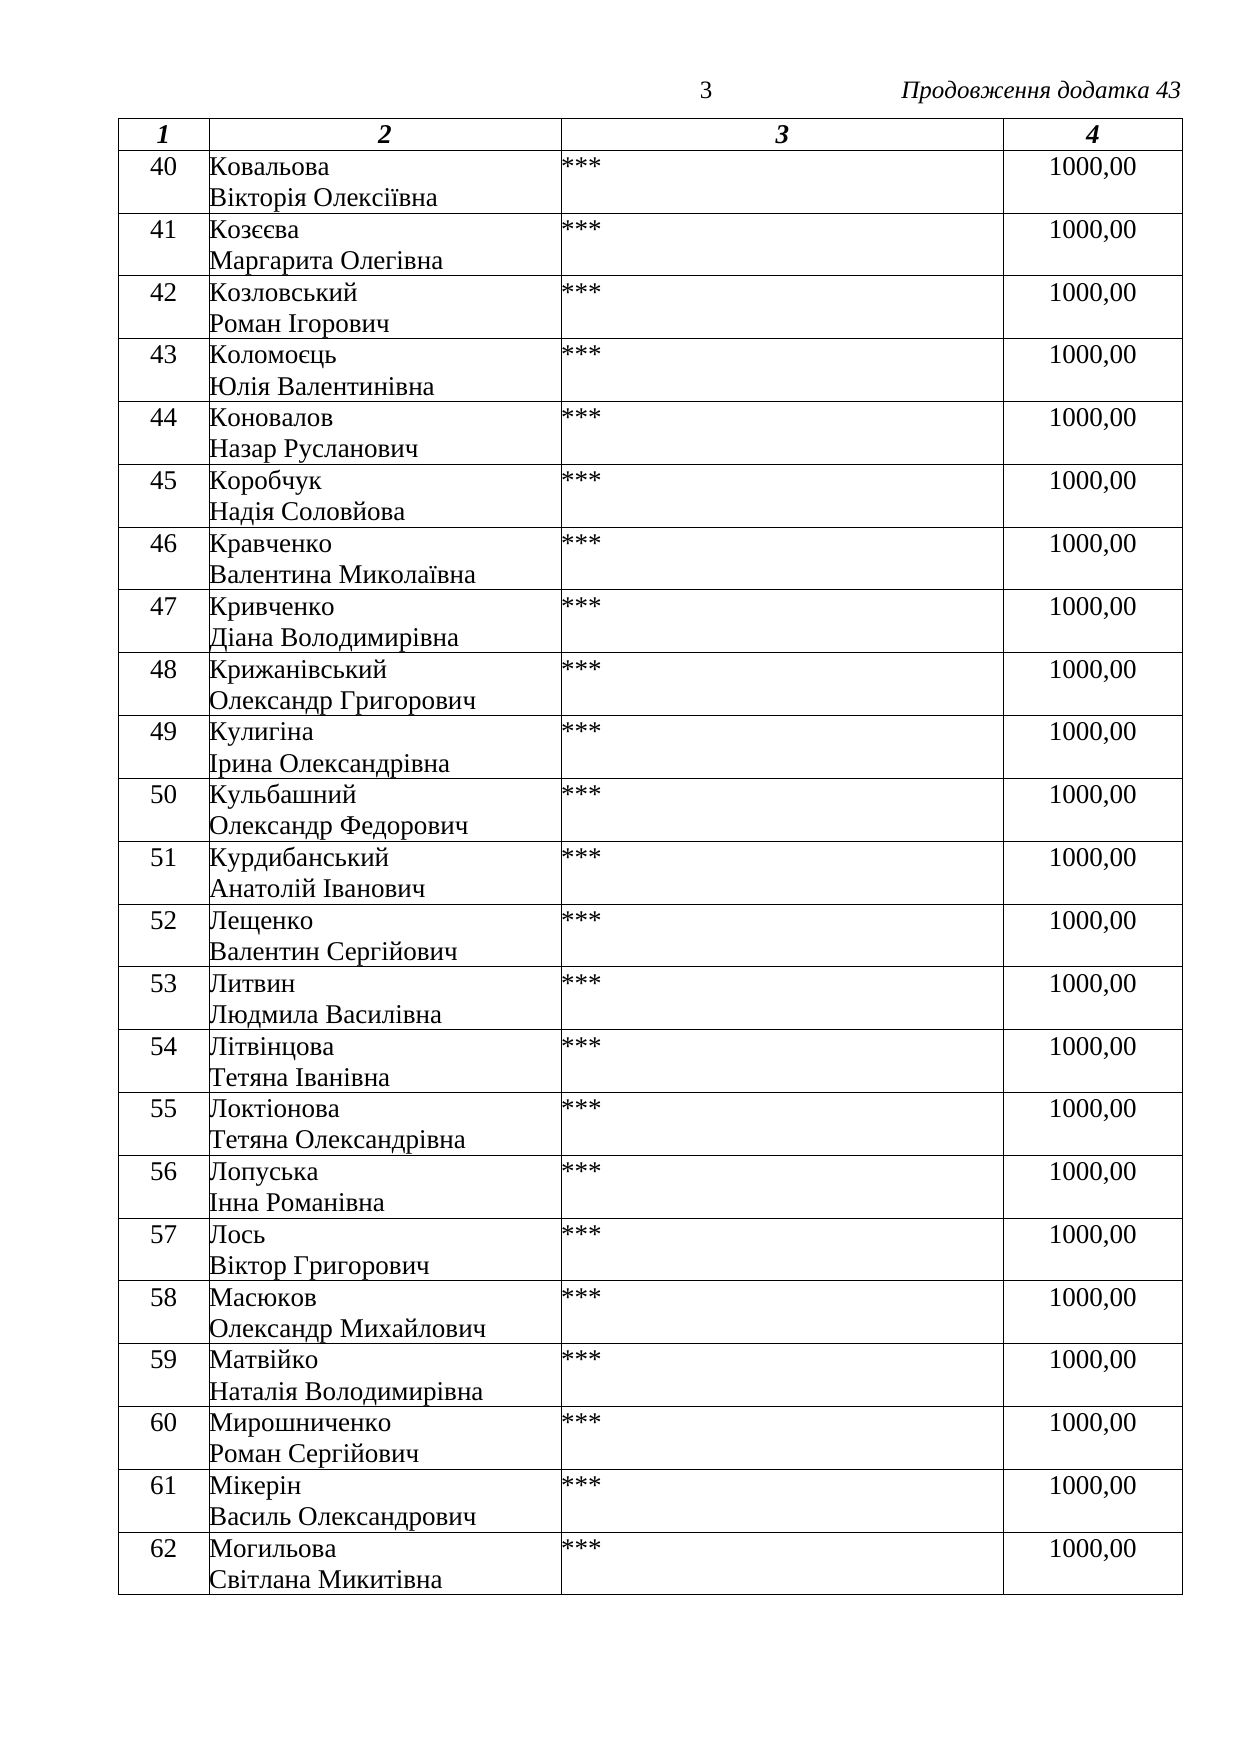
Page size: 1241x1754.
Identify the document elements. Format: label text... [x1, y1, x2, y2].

table_cell *** [562, 967, 1003, 1029]
table_cell *** [562, 402, 1003, 464]
table_cell Лопуська Інна Романівна [210, 1156, 561, 1217]
table_cell 1000,00 [1004, 1470, 1182, 1532]
table_cell Литвин Людмила Василівна [210, 967, 561, 1029]
table_cell 51 [119, 842, 209, 903]
table_cell 1000,00 [1004, 214, 1182, 275]
table_cell 1000,00 [1004, 151, 1182, 212]
table_header 1 [119, 119, 209, 150]
table_cell Ковальова Вікторія Олексіївна [210, 151, 561, 212]
table_cell 1000,00 [1004, 1533, 1182, 1594]
table_cell 45 [119, 465, 209, 527]
table_cell Козловський Роман Ігорович [210, 276, 561, 338]
table_cell Лось Віктор Григорович [210, 1219, 561, 1280]
table_cell Крижанівський Олександр Григорович [210, 653, 561, 715]
table_cell 1000,00 [1004, 590, 1182, 652]
table_cell 44 [119, 402, 209, 464]
table_cell 1000,00 [1004, 402, 1182, 464]
table_cell *** [562, 1093, 1003, 1155]
table_cell 1000,00 [1004, 1344, 1182, 1406]
table_cell Курдибанський Анатолій Іванович [210, 842, 561, 903]
table_cell *** [562, 339, 1003, 401]
table_cell Кулигіна Ірина Олександрівна [210, 716, 561, 778]
table_cell Кривченко Діана Володимирівна [210, 590, 561, 652]
table_cell Могильова Світлана Микитівна [210, 1533, 561, 1594]
table_cell Козєєва Маргарита Олегівна [210, 214, 561, 275]
table_cell 1000,00 [1004, 1030, 1182, 1092]
table_cell *** [562, 1470, 1003, 1532]
table_cell *** [562, 1219, 1003, 1280]
table_cell *** [562, 905, 1003, 966]
table_cell 59 [119, 1344, 209, 1406]
table_cell *** [562, 1533, 1003, 1594]
table_cell *** [562, 1156, 1003, 1217]
table_cell 1000,00 [1004, 276, 1182, 338]
table_cell Масюков Олександр Михайлович [210, 1281, 561, 1343]
table_cell 1000,00 [1004, 339, 1182, 401]
table_cell *** [562, 1281, 1003, 1343]
table_cell 1000,00 [1004, 1407, 1182, 1469]
table_header 2 [210, 119, 561, 150]
table_cell *** [562, 465, 1003, 527]
table_cell Коробчук Надія Соловйова [210, 465, 561, 527]
table_cell Кульбашний Олександр Федорович [210, 779, 561, 841]
table_cell Коновалов Назар Русланович [210, 402, 561, 464]
table_cell Літвінцова Тетяна Іванівна [210, 1030, 561, 1092]
table_cell 1000,00 [1004, 1156, 1182, 1217]
table_cell 62 [119, 1533, 209, 1594]
table_cell Мікерін Василь Олександрович [210, 1470, 561, 1532]
table_cell *** [562, 1407, 1003, 1469]
table_cell 1000,00 [1004, 905, 1182, 966]
table_cell 1000,00 [1004, 465, 1182, 527]
table_cell 58 [119, 1281, 209, 1343]
table_cell 53 [119, 967, 209, 1029]
table_cell 52 [119, 905, 209, 966]
table_cell 1000,00 [1004, 967, 1182, 1029]
table_cell 57 [119, 1219, 209, 1280]
table_cell *** [562, 276, 1003, 338]
table_cell Коломоєць Юлія Валентинівна [210, 339, 561, 401]
table_cell *** [562, 1030, 1003, 1092]
table_cell 1000,00 [1004, 1219, 1182, 1280]
table_cell *** [562, 779, 1003, 841]
table_cell 41 [119, 214, 209, 275]
table_cell *** [562, 528, 1003, 589]
table_header 4 [1004, 119, 1182, 150]
table_cell 1000,00 [1004, 779, 1182, 841]
table_cell *** [562, 842, 1003, 903]
table_cell *** [562, 151, 1003, 212]
table_cell Матвійко Наталія Володимирівна [210, 1344, 561, 1406]
table_cell 1000,00 [1004, 1281, 1182, 1343]
table_cell 61 [119, 1470, 209, 1532]
table_cell 49 [119, 716, 209, 778]
table_cell 60 [119, 1407, 209, 1469]
table_cell 1000,00 [1004, 1093, 1182, 1155]
table_cell 1000,00 [1004, 716, 1182, 778]
table_cell 40 [119, 151, 209, 212]
table_cell 1000,00 [1004, 528, 1182, 589]
table_cell 50 [119, 779, 209, 841]
table_cell 48 [119, 653, 209, 715]
table_cell 55 [119, 1093, 209, 1155]
table_cell 43 [119, 339, 209, 401]
table_cell *** [562, 1344, 1003, 1406]
table_cell 54 [119, 1030, 209, 1092]
table_cell *** [562, 214, 1003, 275]
table_cell Мирошниченко Роман Сергійович [210, 1407, 561, 1469]
table_cell 1000,00 [1004, 653, 1182, 715]
table_cell 1000,00 [1004, 842, 1182, 903]
table_cell 56 [119, 1156, 209, 1217]
table_cell *** [562, 653, 1003, 715]
table_cell Кравченко Валентина Миколаївна [210, 528, 561, 589]
table_cell 42 [119, 276, 209, 338]
table_cell 47 [119, 590, 209, 652]
table_cell *** [562, 716, 1003, 778]
table_cell *** [562, 590, 1003, 652]
table_cell Локтіонова Тетяна Олександрівна [210, 1093, 561, 1155]
table_cell 46 [119, 528, 209, 589]
table_cell Лещенко Валентин Сергійович [210, 905, 561, 966]
table_header 3 [562, 119, 1003, 150]
